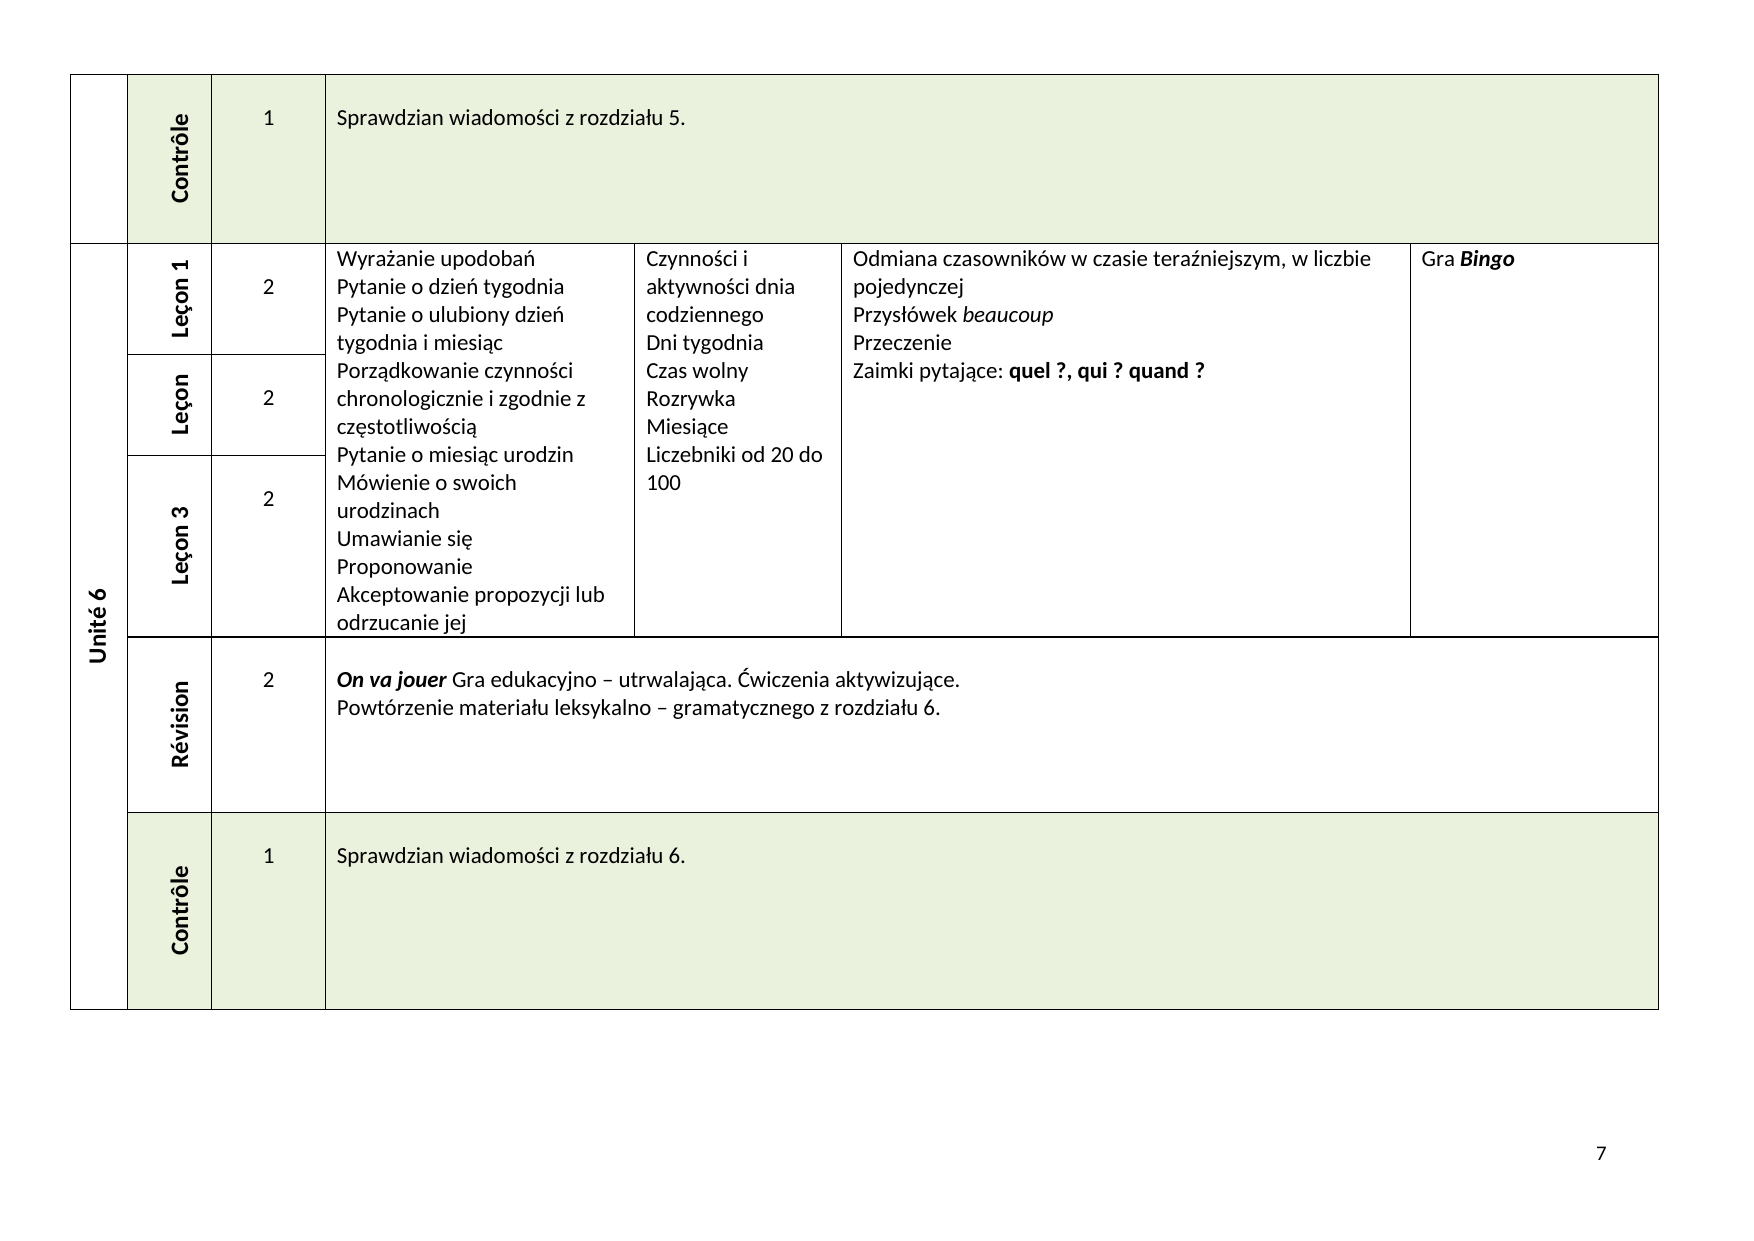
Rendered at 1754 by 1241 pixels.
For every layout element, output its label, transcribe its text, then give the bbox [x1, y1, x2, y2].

table_cell On va jouer Gra edukacyjno – utrwalająca. Ćwiczenia aktywizujące. Powtórzenie materiału leksykalno – gramatycznego z rozdziału 6. [326, 638, 1658, 812]
table_cell 2 [212, 638, 325, 812]
table_cell 1 [212, 75, 325, 243]
table_cell Leçon 1 [128, 244, 211, 354]
table_cell 2 [212, 355, 325, 455]
table_cell Wyrażanie upodobań Pytanie o dzień tygodnia Pytanie o ulubiony dzień tygodnia i miesiąc Porządkowanie czynności chronologicznie i zgodnie z częstotliwością Pytanie o miesiąc urodzin Mówienie o swoich urodzinach Umawianie się Proponowanie Akceptowanie propozycji lub odrzucanie jej [326, 244, 634, 636]
table_cell Unité 6 [71, 244, 127, 1009]
table_cell Contrôle [128, 75, 211, 243]
table_cell Sprawdzian wiadomości z rozdziału 6. [326, 813, 1658, 1009]
table_cell Odmiana czasowników w czasie teraźniejszym, w liczbie pojedynczej Przysłówek beaucoup Przeczenie Zaimki pytające: quel ?, qui ? quand ? [842, 244, 1410, 636]
table_cell Leçon 3 [128, 456, 211, 636]
table_cell Leçon 2 [128, 355, 211, 455]
table_cell 2 [212, 456, 325, 636]
table_cell 1 [212, 813, 325, 1009]
table_cell 2 [212, 244, 325, 354]
table_cell Gra Bingo [1411, 244, 1658, 636]
table_cell Sprawdzian wiadomości z rozdziału 5. [326, 75, 1658, 243]
table_cell Czynności i aktywności dnia codziennego Dni tygodnia Czas wolny Rozrywka Miesiące Liczebniki od 20 do 100 [635, 244, 841, 636]
table_cell Contrôle [128, 813, 211, 1009]
table_cell Révision [128, 638, 211, 812]
